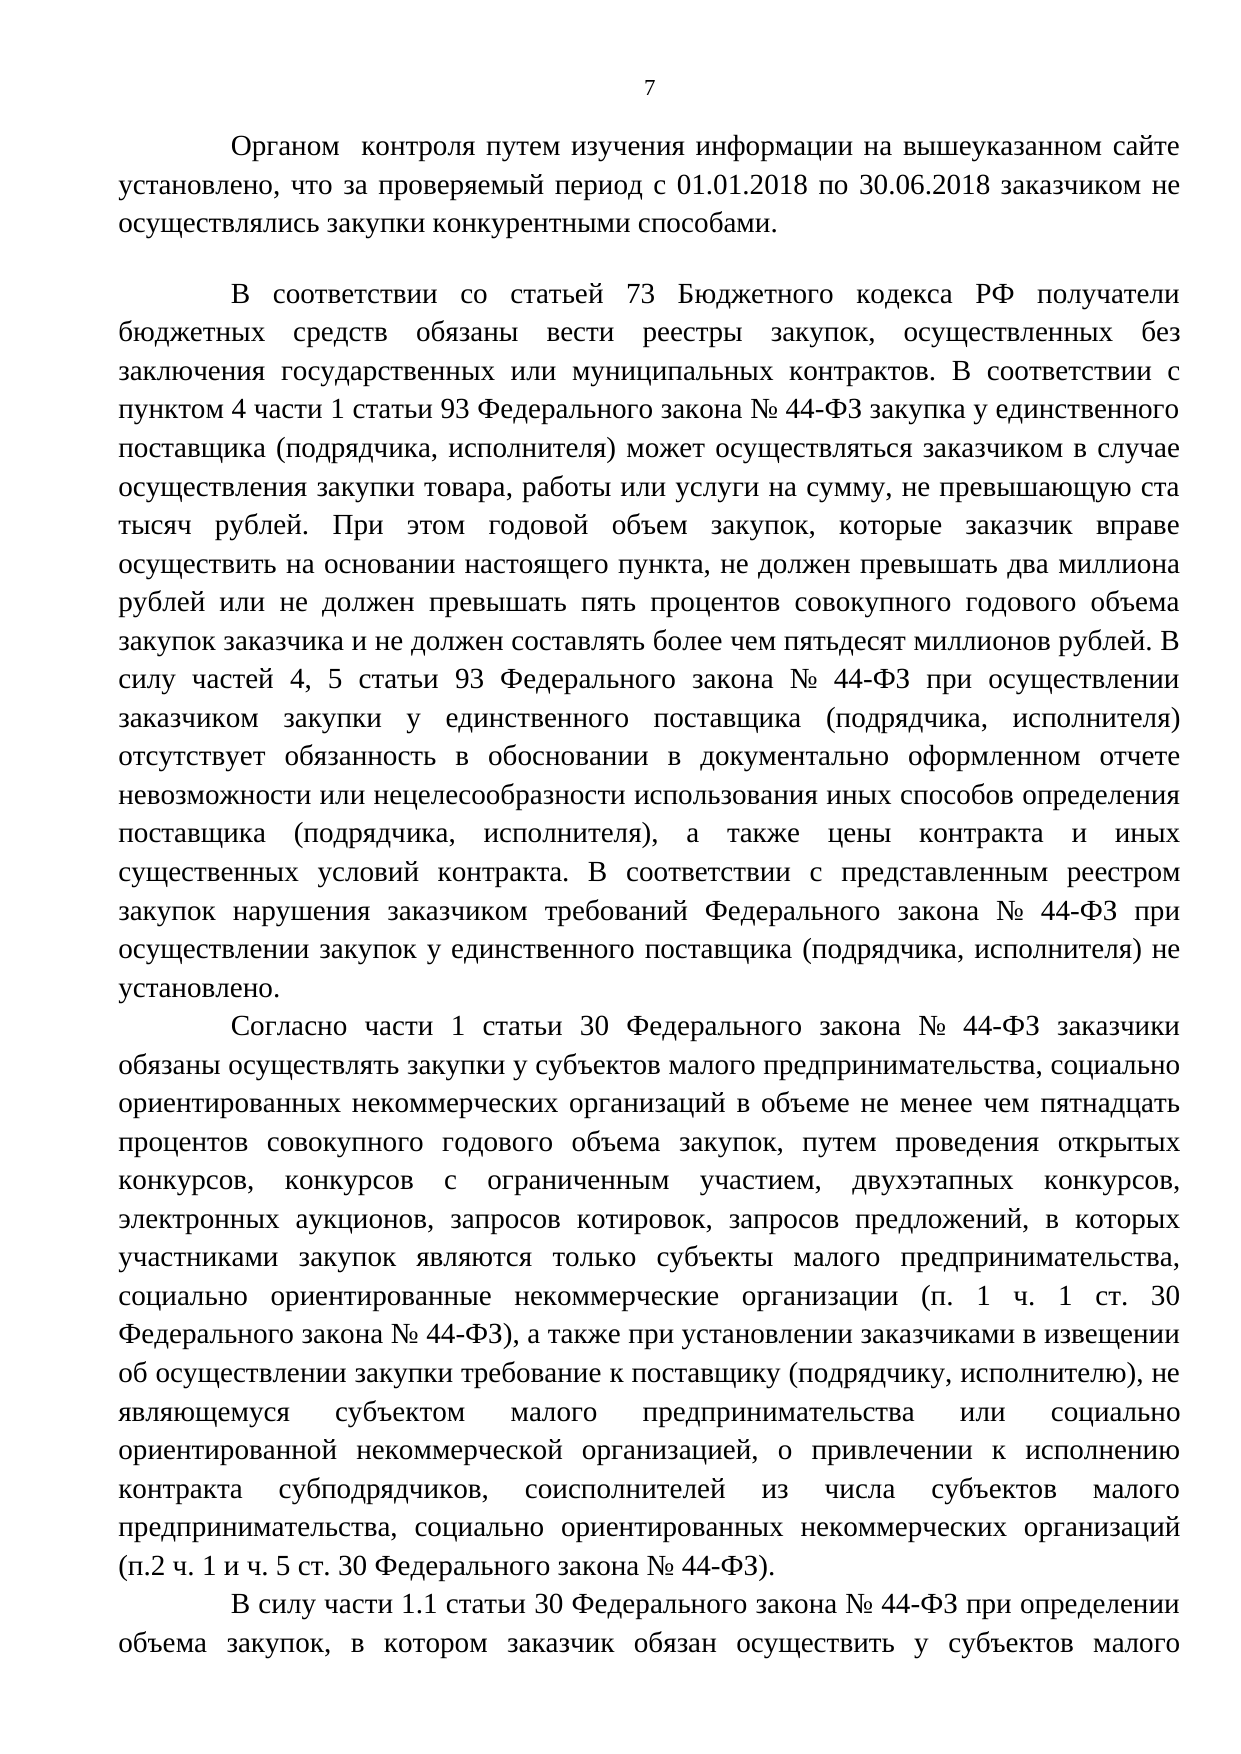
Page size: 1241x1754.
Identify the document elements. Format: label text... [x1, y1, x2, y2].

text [118, 1586, 1181, 1658]
text Органом контроля путем изучения информации на вышеуказанном сайте установлено, что за проверяемый период с 01.01.2018 по 30.06.2018 заказчиком не осуществлялись закупки конкурентными способами. [118, 128, 1181, 239]
text В соответствии со статьей 73 Бюджетного кодекса РФ получатели бюджетных средств обязаны вести реестры закупок, осуществленных без заключения государственных или муниципальных контрактов. В соответствии с пунктом 4 части 1 статьи 93 Федерального закона № 44-ФЗ закупка у единственного поставщика (подрядчика, исполнителя) может осуществляться заказчиком в случае осуществления закупки товара, работы или услуги на сумму, не превышающую ста тысяч рублей. При этом годовой объем закупок, которые заказчик вправе осуществить на основании настоящего пункта, не должен превышать два миллиона рублей или не должен превышать пять процентов совокупного годового объема закупок заказчика и не должен составлять более чем пятьдесят миллионов рублей. В силу частей 4, 5 статьи 93 Федерального закона № 44-ФЗ при осуществлении заказчиком закупки у единственного поставщика (подрядчика, исполнителя) отсутствует обязанность в обосновании в документально оформленном отчете невозможности или нецелесообразности использования иных способов определения поставщика (подрядчика, исполнителя), а также цены контракта и иных существенных условий контракта. В соответствии с представленным реестром закупок нарушения заказчиком требований Федерального закона № 44-ФЗ при осуществлении закупок у единственного поставщика (подрядчика, исполнителя) не установлено. [118, 276, 1181, 1003]
text Согласно части 1 статьи 30 Федерального закона № 44-ФЗ заказчики обязаны осуществлять закупки у субъектов малого предпринимательства, социально ориентированных некоммерческих организаций в объеме не менее чем пятнадцать процентов совокупного годового объема закупок, путем проведения открытых конкурсов, конкурсов с ограниченным участием, двухэтапных конкурсов, электронных аукционов, запросов котировок, запросов предложений, в которых участниками закупок являются только субъекты малого предпринимательства, социально ориентированные некоммерческие организации (п. 1 ч. 1 ст. 30 Федерального закона № 44-ФЗ), а также при установлении заказчиками в извещении об осуществлении закупки требование к поставщику (подрядчику, исполнителю), не являющемуся субъектом малого предпринимательства или социально ориентированной некоммерческой организацией, о привлечении к исполнению контракта субподрядчиков, соисполнителей из числа субъектов малого предпринимательства, социально ориентированных некоммерческих организаций (п.2 ч. 1 и ч. 5 ст. 30 Федерального закона № 44-ФЗ). [118, 1008, 1181, 1581]
